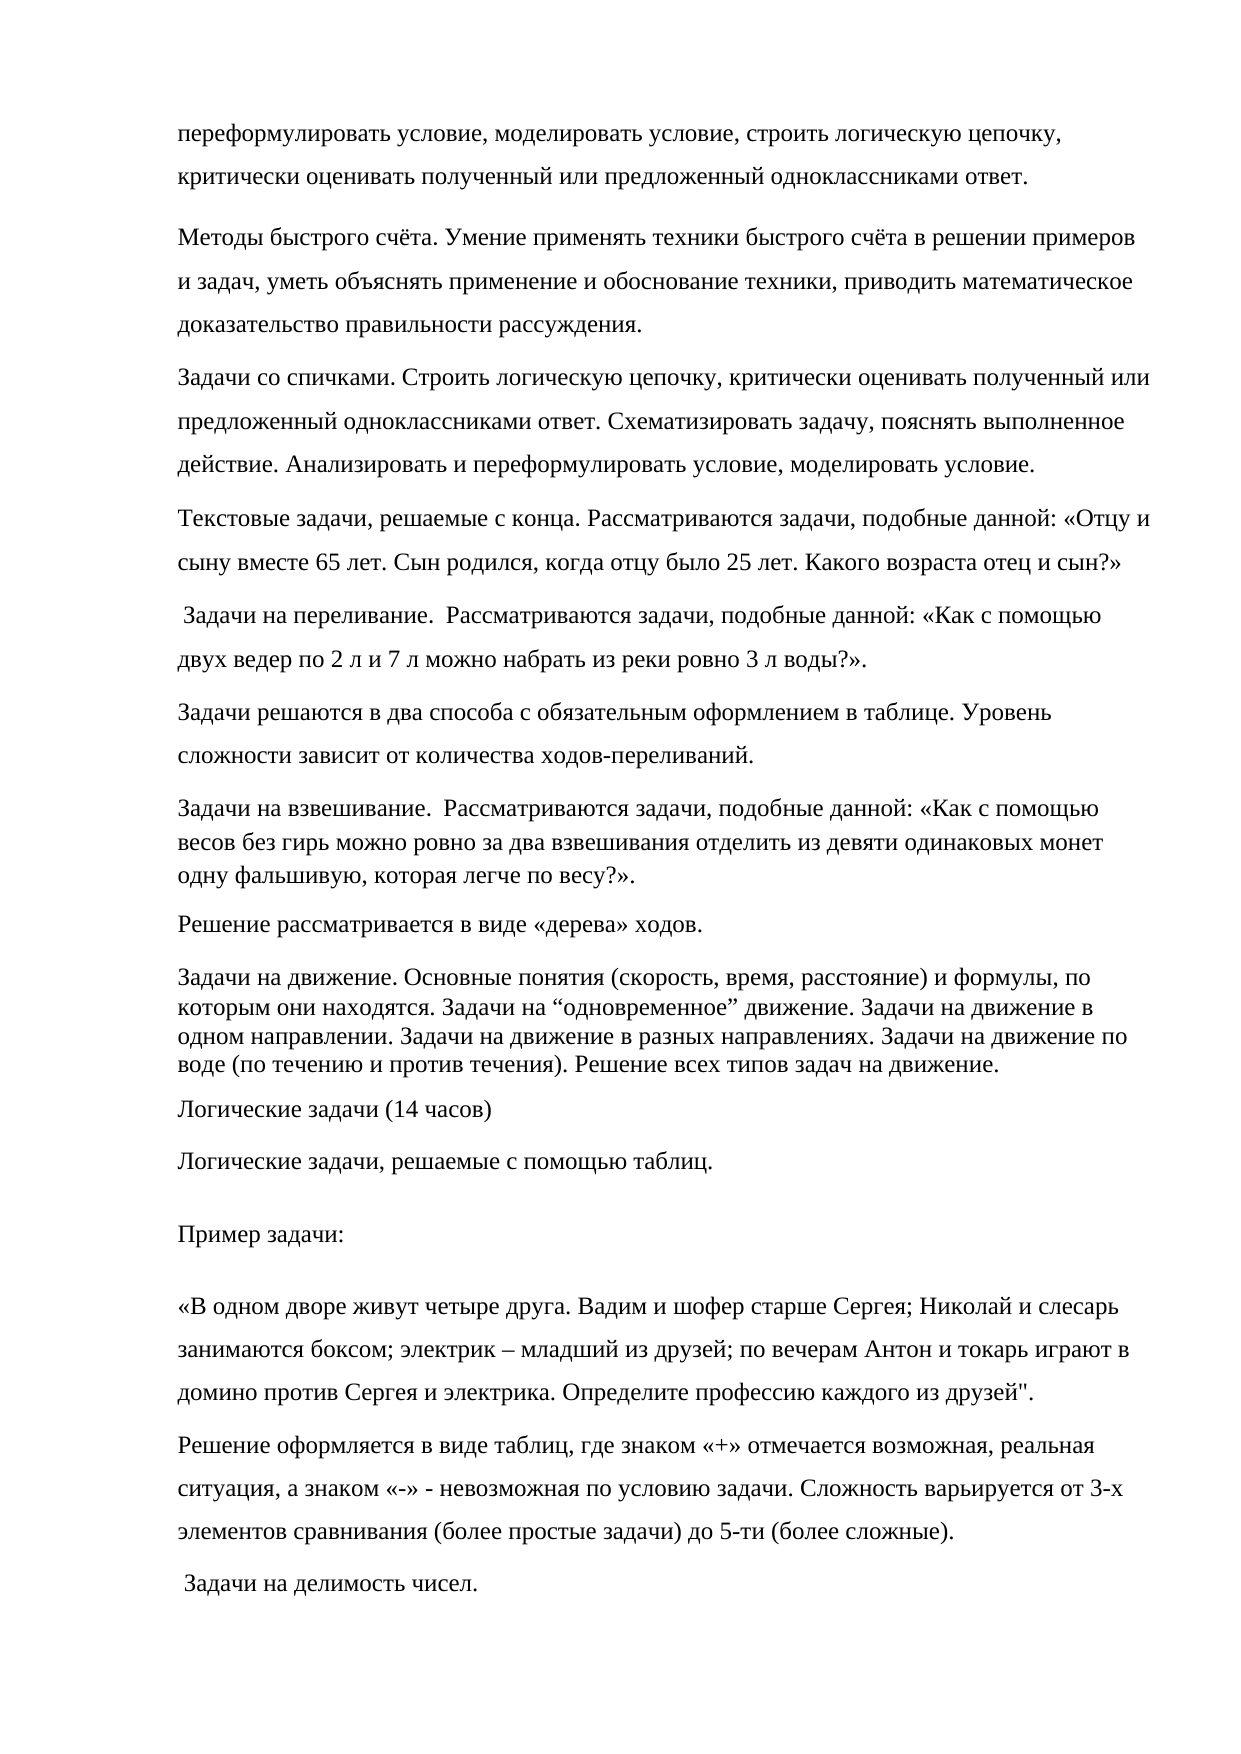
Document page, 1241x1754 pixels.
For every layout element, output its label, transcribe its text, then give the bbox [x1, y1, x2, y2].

text Решение рассматривается в виде «дерева» ходов. [177, 909, 1152, 938]
text Методы быстрого счёта. Умение применять техники быстрого счёта в решении примеров и задач, уметь объяснять применение и обоснование техники, приводить математическое доказательство правильности рассуждения. [177, 221, 1152, 338]
text Задачи на делимость чисел. [177, 1568, 1152, 1597]
text Задачи решаются в два способа с обязательным оформлением в таблице. Уровень сложности зависит от количества ходов-переливаний. [177, 697, 1152, 769]
text Логические задачи (14 часов) [177, 1094, 1152, 1123]
text Логические задачи, решаемые с помощью таблиц. [177, 1146, 1152, 1175]
text «В одном дворе живут четыре друга. Вадим и шофер старше Сергея; Николай и слесарь занимаются боксом; электрик – младший из друзей; по вечерам Антон и токарь играют в домино против Сергея и электрика. Определите профессию каждого из друзей". [177, 1291, 1152, 1406]
text Текстовые задачи, решаемые с конца. Рассматриваются задачи, подобные данной: «Отцу и сыну вместе 65 лет. Сын родился, когда отцу было 25 лет. Какого возраста отец и сын?» [177, 502, 1152, 576]
text Задачи на взвешивание. Рассматриваются задачи, подобные данной: «Как с помощью весов без гирь можно ровно за два взвешивания отделить из девяти одинаковых монет одну фальшивую, которая легче по весу?». [177, 792, 1152, 889]
text Пример задачи: [177, 1219, 1152, 1247]
text Решение оформляется в виде таблиц, где знаком «+» отмечается возможная, реальная ситуация, а знаком «-» - невозможная по условию задачи. Сложность варьируется от 3-х элементов сравнивания (более простые задачи) до 5-ти (более сложные). [177, 1430, 1152, 1545]
text Задачи на движение. Основные понятия (скорость, время, расстояние) и формулы, по которым они находятся. Задачи на “одновременное” движение. Задачи на движение в одном направлении. Задачи на движение в разных направлениях. Задачи на движение по воде (по течению и против течения). Решение всех типов задач на движение. [177, 961, 1152, 1078]
text Задачи со спичками. Строить логическую цепочку, критически оценивать полученный или предложенный одноклассниками ответ. Схематизировать задачу, пояснять выполненное действие. Анализировать и переформулировать условие, моделировать условие. [177, 362, 1152, 478]
text Задачи на переливание. Рассматриваются задачи, подобные данной: «Как с помощью двух ведер по 2 л и 7 л можно набрать из реки ровно 3 л воды?». [177, 599, 1152, 673]
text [177, 118, 1152, 190]
